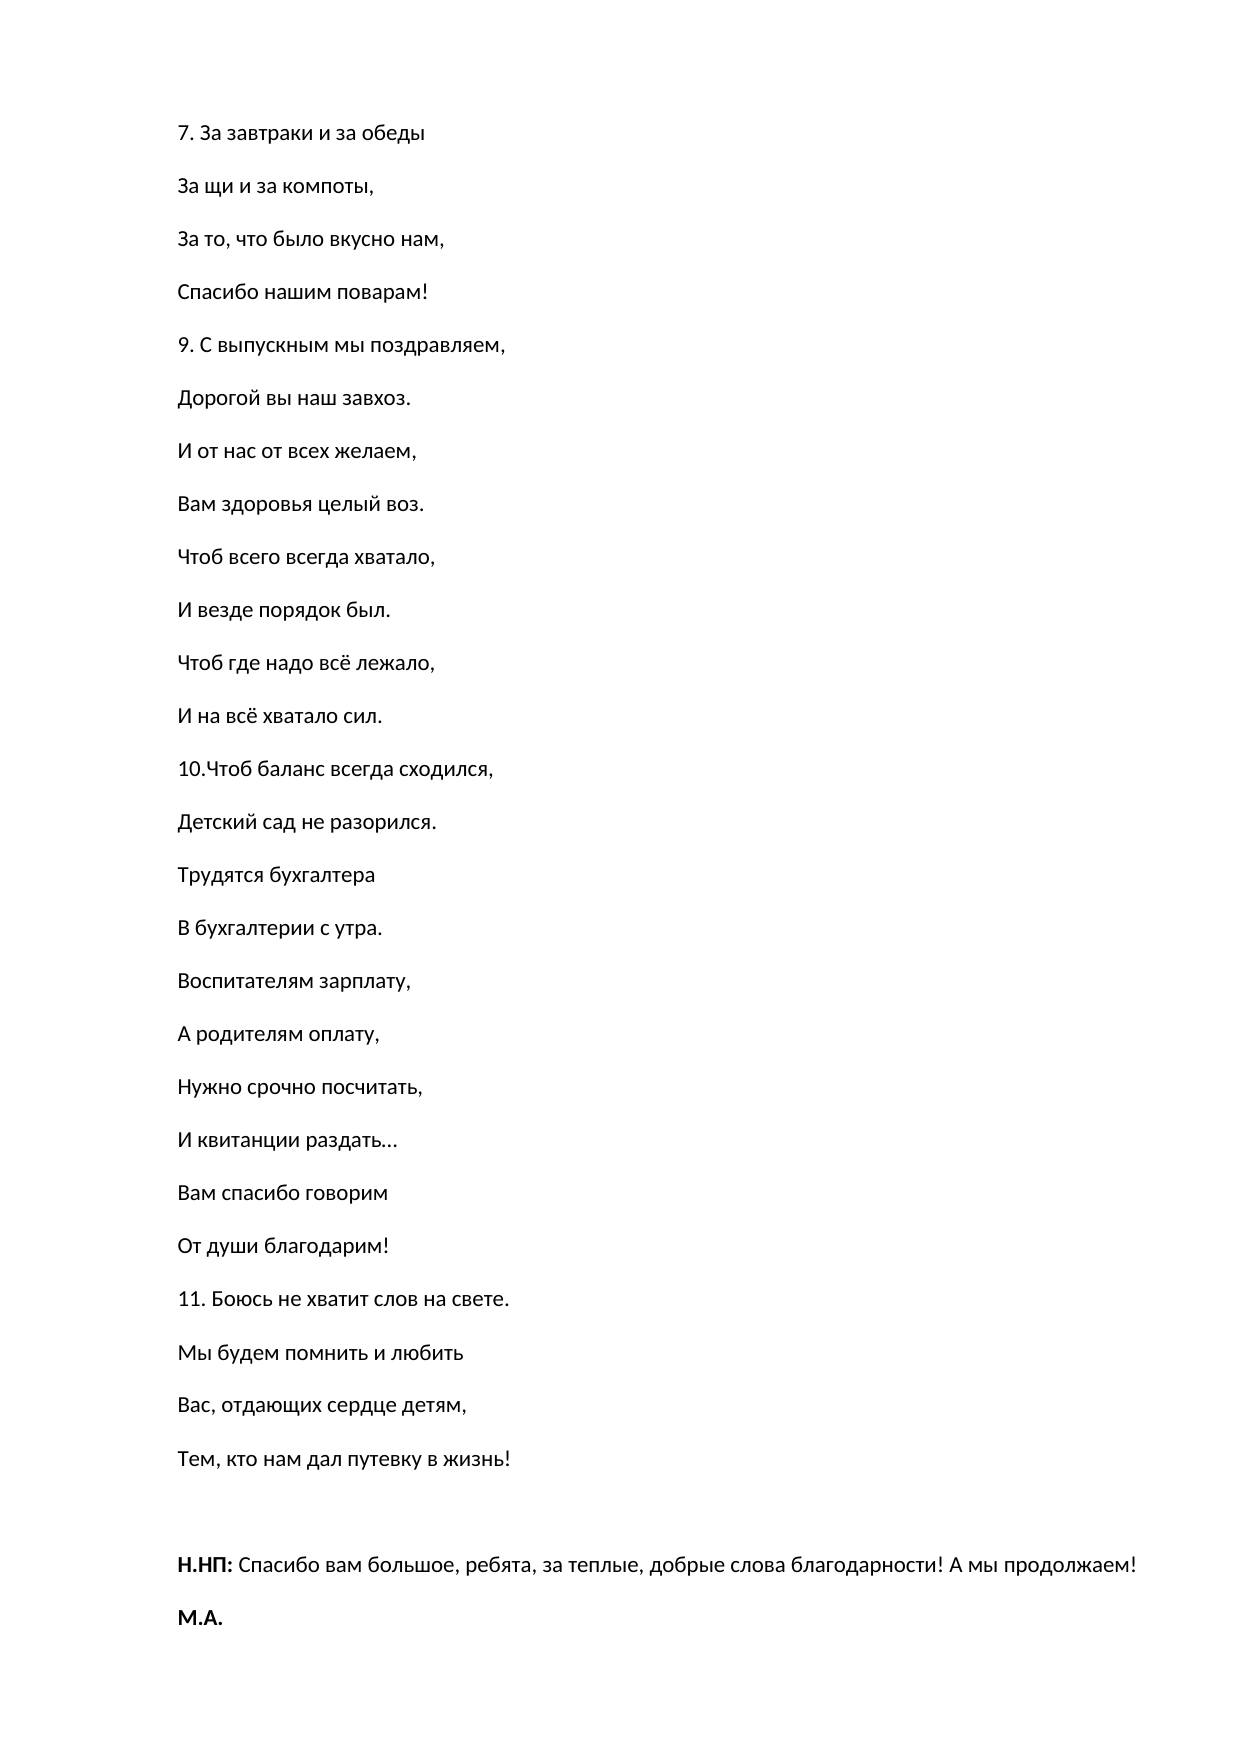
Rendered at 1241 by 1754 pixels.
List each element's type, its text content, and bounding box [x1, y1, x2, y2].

text В бухгалтерии с утра. [177, 913, 1152, 941]
text Нужно срочно посчитать, [177, 1072, 1152, 1101]
text Мы будем помнить и любить [177, 1338, 1152, 1366]
text И на всё хватало сил. [177, 701, 1152, 729]
text 9. С выпускным мы поздравляем, [177, 330, 1152, 358]
text За щи и за компоты, [177, 171, 1152, 199]
text И квитанции раздать… [177, 1126, 1152, 1153]
text Чтоб всего всегда хватало, [177, 542, 1152, 570]
text И везде порядок был. [177, 595, 1152, 623]
text Спасибо нашим поварам! [177, 277, 1152, 305]
text И от нас от всех желаем, [177, 436, 1152, 464]
text Детский сад не разорился. [177, 807, 1152, 835]
text За то, что было вкусно нам, [177, 224, 1152, 252]
text 11. Боюсь не хватит слов на свете. [177, 1284, 1152, 1313]
text Воспитателям зарплату, [177, 966, 1152, 994]
text 10.Чтоб баланс всегда сходился, [177, 754, 1152, 782]
text Вам здоровья целый воз. [177, 489, 1152, 517]
text 7. За завтраки и за обеды [177, 118, 1152, 146]
text Трудятся бухгалтера [177, 860, 1152, 888]
text Вас, отдающих сердце детям, [177, 1391, 1152, 1419]
text Вам спасибо говорим [177, 1178, 1152, 1207]
text Дорогой вы наш завхоз. [177, 383, 1152, 411]
text Чтоб где надо всё лежало, [177, 648, 1152, 676]
text Н.НП: Спасибо вам большое, ребята, за теплые, добрые слова благодарности! А мы продолжаем! [177, 1550, 1152, 1578]
text А родителям оплату, [177, 1019, 1152, 1047]
text М.А. [177, 1603, 1152, 1631]
text Тем, кто нам дал путевку в жизнь! [177, 1444, 1152, 1472]
text От души благодарим! [177, 1232, 1152, 1259]
